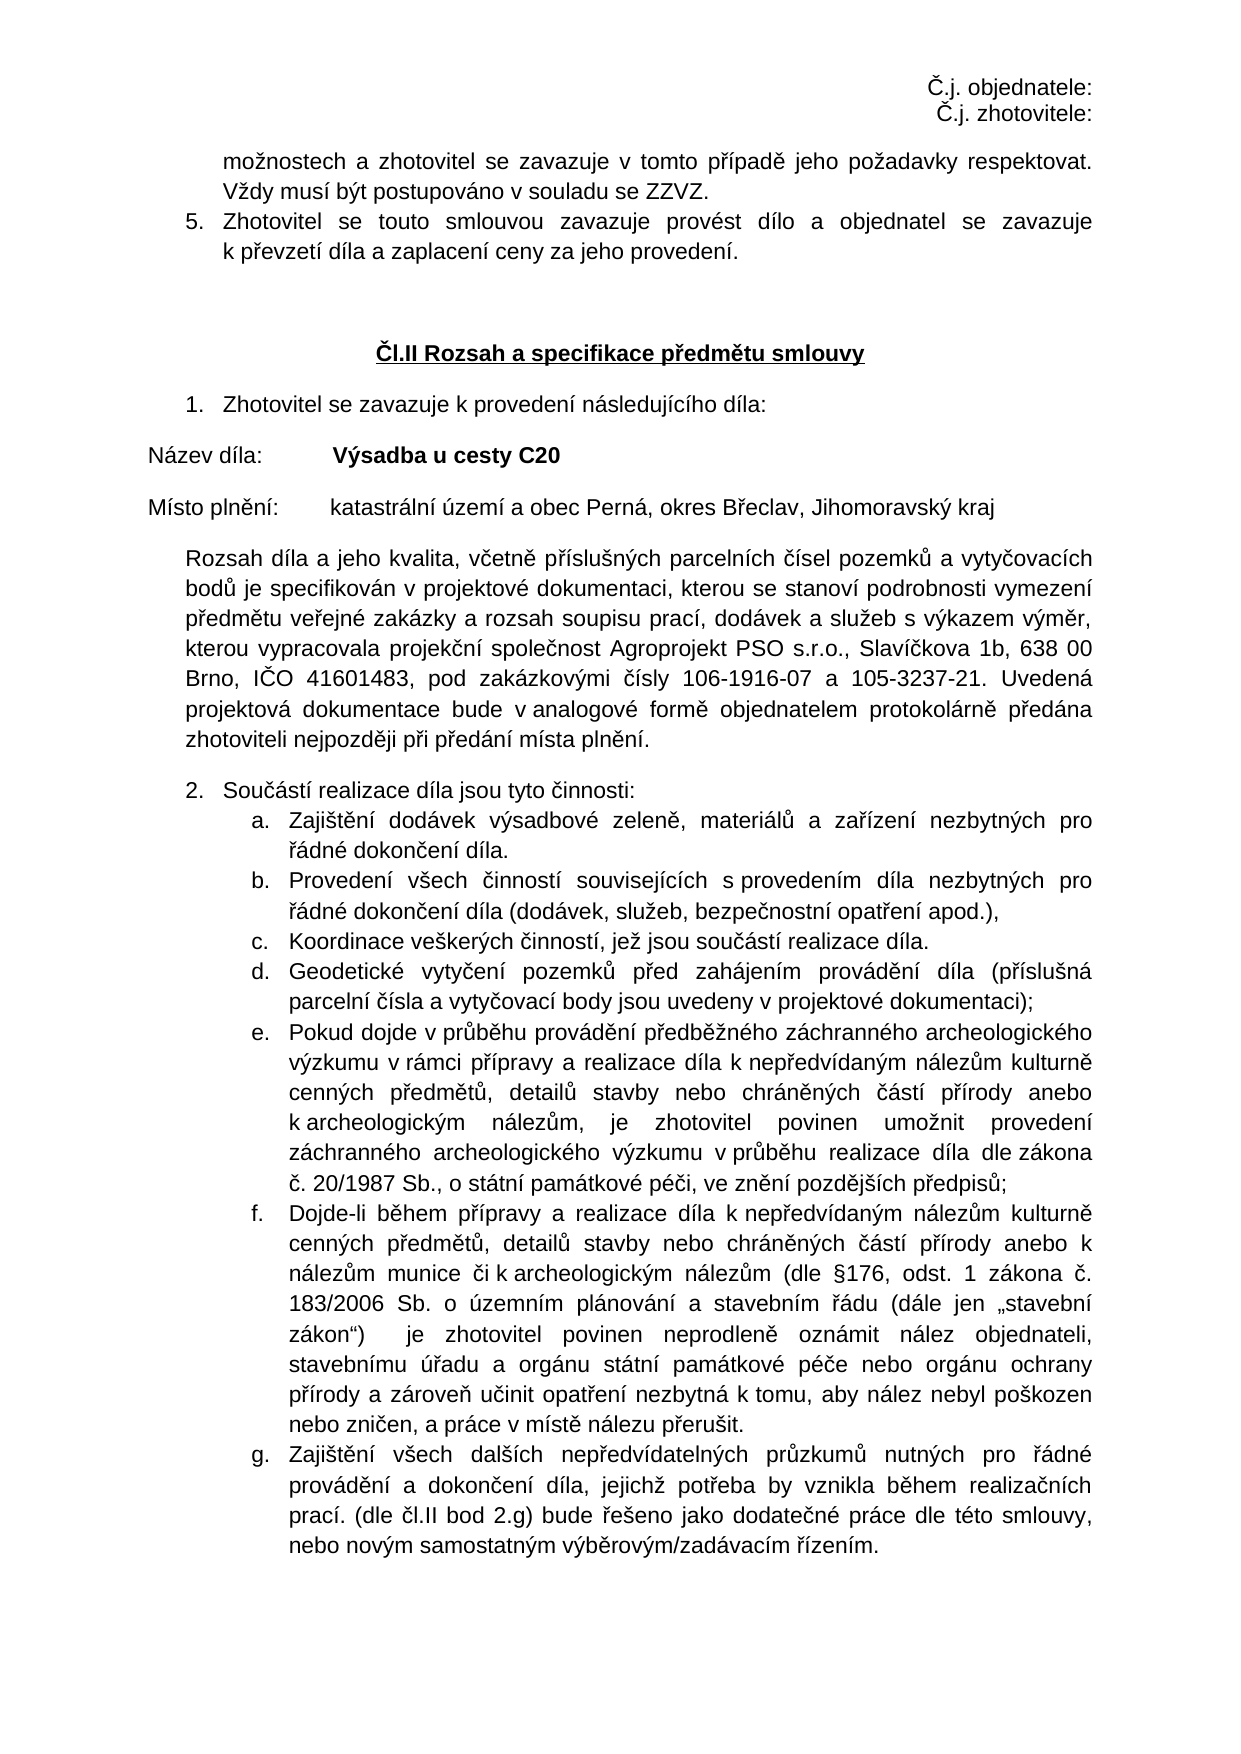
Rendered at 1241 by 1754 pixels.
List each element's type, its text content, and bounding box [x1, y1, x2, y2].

text Čl.II Rozsah a specifikace předmětu smlouvy [148, 340, 1093, 367]
list Provedení všech činností souvisejících s provedením díla nezbytných pro řádné dokončení díla (dodávek, služeb, bezpečnostní opatření apod.), [251, 867, 1093, 924]
text Název díla: Výsadba u cesty C20 [148, 442, 1093, 469]
text Rozsah díla a jeho kvalita, včetně příslušných parcelních čísel pozemků a vytyčovacích bodů je specifikován v projektové dokumentaci, kterou se stanoví podrobnosti vymezení předmětu veřejné zakázky a rozsah soupisu prací, dodávek a služeb s výkazem výměr, kterou vypracovala projekční společnost Agroprojekt PSO s.r.o., Slavíčkova 1b, 638 00 Brno, IČO 41601483, pod zakázkovými čísly 106-1916-07 a 105-3237-21. Uvedená projektová dokumentace bude v analogové formě objednatelem protokolárně předána zhotoviteli nejpozději při předání místa plnění. [185, 544, 1093, 752]
list Geodetické vytyčení pozemků před zahájením provádění díla (příslušná parcelní čísla a vytyčovací body jsou uvedeny v projektové dokumentaci); [251, 958, 1093, 1014]
list Pokud dojde v průběhu provádění předběžného záchranného archeologického výzkumu v rámci přípravy a realizace díla k nepředvídaným nálezům kulturně cenných předmětů, detailů stavby nebo chráněných částí přírody anebo k archeologickým nálezům, je zhotovitel povinen umožnit provedení záchranného archeologického výzkumu v průběhu realizace díla dle zákona č. 20/1987 Sb., o státní památkové péči, ve znění pozdějších předpisů; [251, 1018, 1093, 1196]
list Součástí realizace díla jsou tyto činnosti: [185, 777, 1093, 803]
list Dojde-li během přípravy a realizace díla k nepředvídaným nálezům kulturně cenných předmětů, detailů stavby nebo chráněných částí přírody anebo k nálezům munice či k archeologickým nálezům (dle §176, odst. 1 zákona č. 183/2006 Sb. o územním plánování a stavebním řádu (dále jen „stavební zákon“) je zhotovitel povinen neprodleně oznámit nález objednateli, stavebnímu úřadu a orgánu státní památkové péče nebo orgánu ochrany přírody a zároveň učinit opatření nezbytná k tomu, aby nález nebyl poškozen nebo zničen, a práce v místě nálezu přerušit. [251, 1200, 1093, 1437]
list Zhotovitel se zavazuje k provedení následujícího díla: [185, 391, 1093, 418]
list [185, 148, 1093, 204]
list Zhotovitel se touto smlouvou zavazuje provést dílo a objednatel se zavazuje k převzetí díla a zaplacení ceny za jeho provedení. [185, 208, 1093, 264]
text Místo plnění: katastrální území a obec Perná, okres Břeclav, Jihomoravský kraj [148, 493, 1093, 520]
list Zajištění dodávek výsadbové zeleně, materiálů a zařízení nezbytných pro řádné dokončení díla. [251, 807, 1093, 863]
list Koordinace veškerých činností, jež jsou součástí realizace díla. [251, 928, 1093, 954]
list Zajištění všech dalších nepředvídatelných průzkumů nutných pro řádné provádění a dokončení díla, jejichž potřeba by vznikla během realizačních prací. (dle čl.II bod 2.g) bude řešeno jako dodatečné práce dle této smlouvy, nebo novým samostatným výběrovým/zadávacím řízením. [251, 1441, 1093, 1558]
